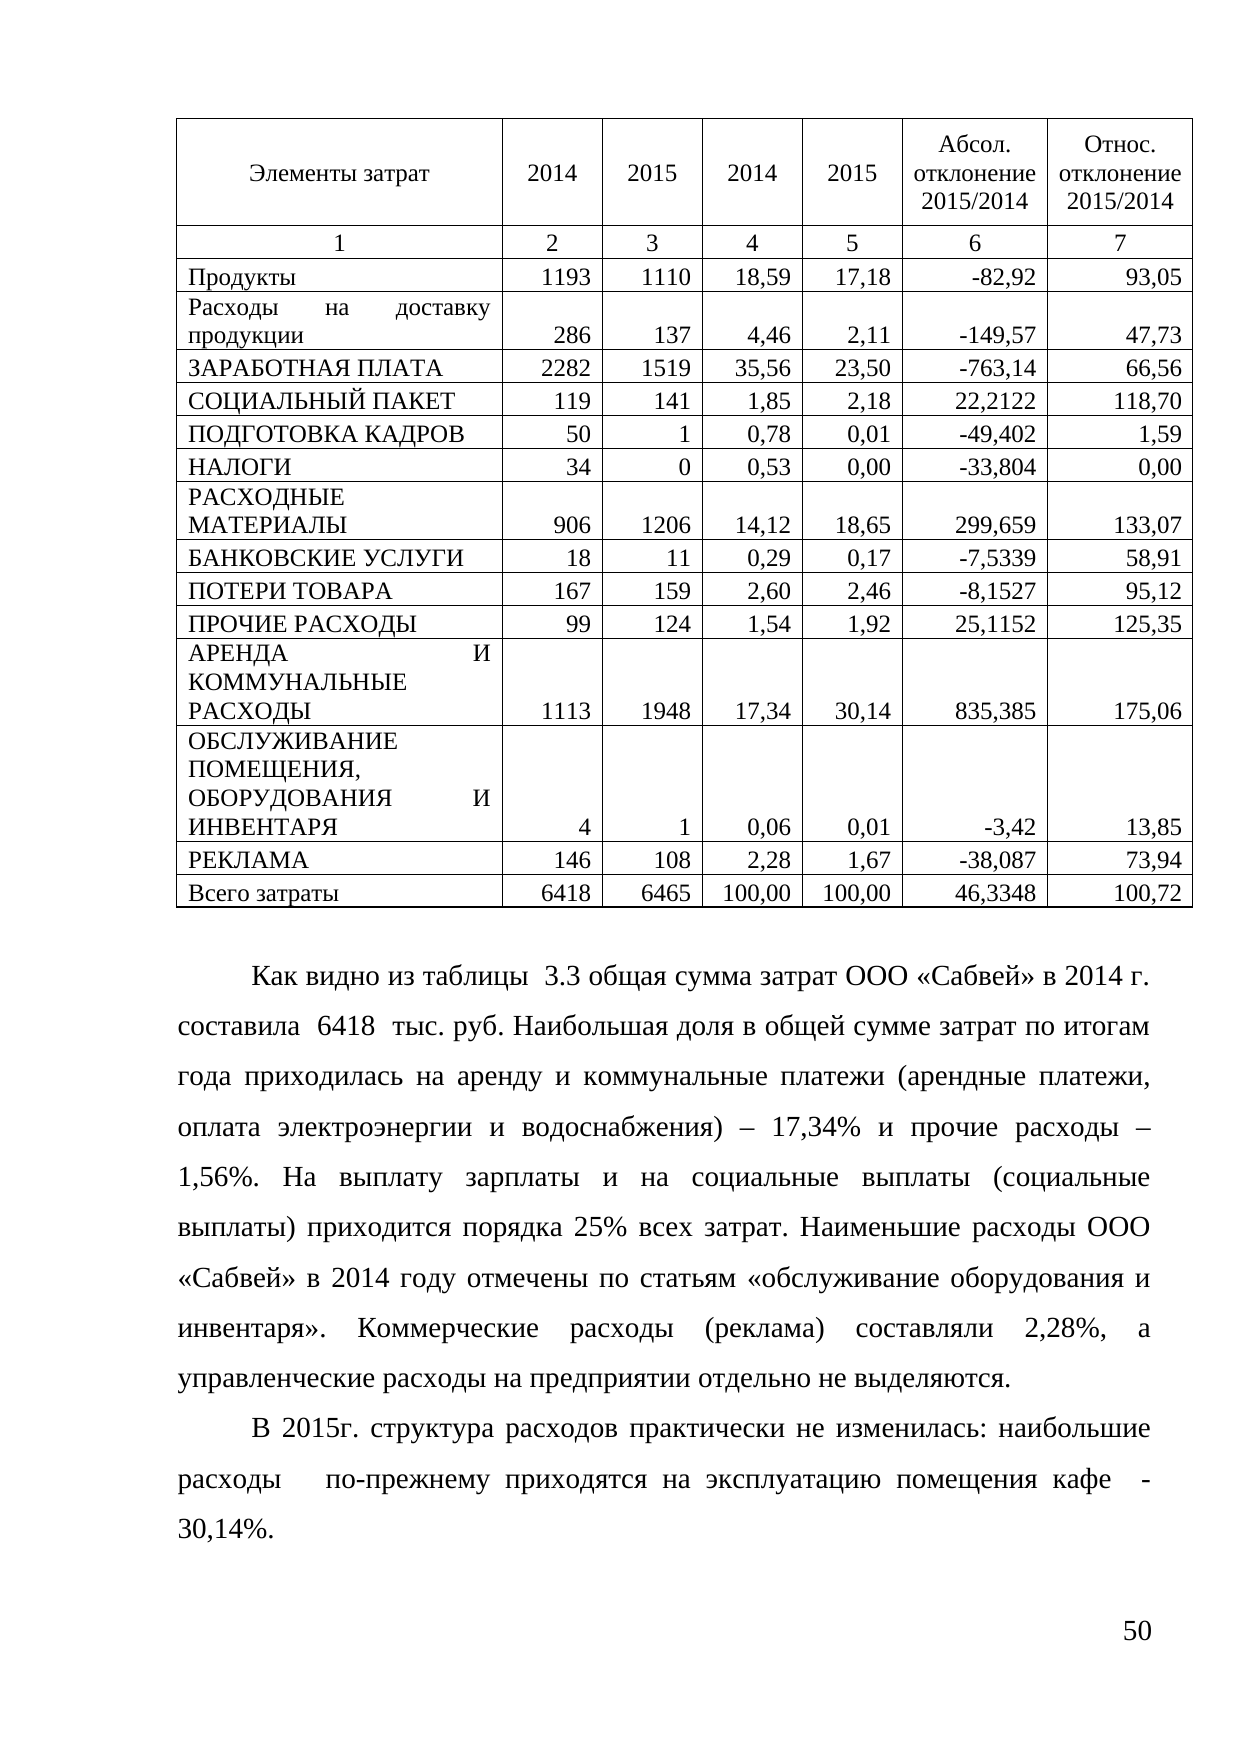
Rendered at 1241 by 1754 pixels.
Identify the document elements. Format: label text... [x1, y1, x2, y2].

table_cell ПОДГОТОВКА КАДРОВ [177, 416, 502, 448]
table_cell 47,73 [1048, 292, 1192, 349]
table_cell 2,46 [803, 573, 902, 605]
table_cell 6418 [503, 875, 602, 906]
table_cell 5 [803, 226, 902, 258]
table_cell 0,53 [703, 449, 802, 481]
table_cell 6465 [603, 875, 702, 906]
table_cell 299,659 [903, 482, 1047, 539]
table_cell -8,1527 [903, 573, 1047, 605]
table_cell 906 [503, 482, 602, 539]
table_cell Всего затраты [177, 875, 502, 906]
table_cell 0,17 [803, 540, 902, 572]
table_header 2015 [603, 119, 702, 225]
table_cell 0,01 [803, 416, 902, 448]
table_cell 0,78 [703, 416, 802, 448]
table_cell 14,12 [703, 482, 802, 539]
table_cell 18 [503, 540, 602, 572]
table_cell 159 [603, 573, 702, 605]
table_cell 146 [503, 842, 602, 874]
table_cell 0,29 [703, 540, 802, 572]
table_cell 30,14 [803, 639, 902, 725]
table_cell 0,00 [803, 449, 902, 481]
table_cell 0 [603, 449, 702, 481]
table_cell 1 [177, 226, 502, 258]
table_cell 7 [1048, 226, 1192, 258]
table_cell ОБСЛУЖИВАНИЕ ПОМЕЩЕНИЯ, ОБОРУДОВАНИЯ И ИНВЕНТАРЯ [177, 726, 502, 841]
table_cell 2,11 [803, 292, 902, 349]
table_cell 100,00 [803, 875, 902, 906]
table_cell 108 [603, 842, 702, 874]
table_cell 141 [603, 383, 702, 415]
table_cell 1,92 [803, 606, 902, 637]
table_cell 1 [603, 416, 702, 448]
table_cell РЕКЛАМА [177, 842, 502, 874]
table_cell 17,18 [803, 259, 902, 291]
table_cell БАНКОВСКИЕ УСЛУГИ [177, 540, 502, 572]
table_cell 0,01 [803, 726, 902, 841]
table_cell 18,65 [803, 482, 902, 539]
table_cell -763,14 [903, 350, 1047, 382]
table_cell ПРОЧИЕ РАСХОДЫ [177, 606, 502, 637]
table_cell -33,804 [903, 449, 1047, 481]
text Как видно из таблицы 3.3 общая сумма затрат ООО «Сабвей» в 2014 г. составила 6418 тыс. руб. Наибольшая доля в общей сумме затрат по итогам года приходилась на аренду и коммунальные платежи (арендные платежи, оплата электроэнергии и водоснабжения) – 17,34% и прочие расходы – 1,56%. На выплату зарплаты и на социальные выплаты (социальные выплаты) приходится порядка 25% всех затрат. Наименьшие расходы ООО «Сабвей» в 2014 году отмечены по статьям «обслуживание оборудования и инвентаря». Коммерческие расходы (реклама) составляли 2,28%, а управленческие расходы на предприятии отдельно не выделяются. [177, 958, 1152, 1394]
table_cell 99 [503, 606, 602, 637]
table_header 2014 [703, 119, 802, 225]
table_cell 46,3348 [903, 875, 1047, 906]
table_cell ПОТЕРИ ТОВАРА [177, 573, 502, 605]
table_cell 119 [503, 383, 602, 415]
table_cell 2,18 [803, 383, 902, 415]
table_cell 0,06 [703, 726, 802, 841]
table_cell 22,2122 [903, 383, 1047, 415]
table_cell -3,42 [903, 726, 1047, 841]
table_cell 1113 [503, 639, 602, 725]
table_cell 1,54 [703, 606, 802, 637]
table_cell -7,5339 [903, 540, 1047, 572]
table_cell 1206 [603, 482, 702, 539]
table_cell РАСХОДНЫЕ МАТЕРИАЛЫ [177, 482, 502, 539]
table_cell Расходы на доставку продукции [177, 292, 502, 349]
table_header Абсол. отклонение 2015/2014 [903, 119, 1047, 225]
table_cell 2282 [503, 350, 602, 382]
table_cell 18,59 [703, 259, 802, 291]
table_cell 1,59 [1048, 416, 1192, 448]
table_cell 17,34 [703, 639, 802, 725]
table_cell 35,56 [703, 350, 802, 382]
table_cell АРЕНДА И КОММУНАЛЬНЫЕ РАСХОДЫ [177, 639, 502, 725]
table_cell -149,57 [903, 292, 1047, 349]
table_cell -82,92 [903, 259, 1047, 291]
table_cell 4,46 [703, 292, 802, 349]
table_cell 124 [603, 606, 702, 637]
table_header 2014 [503, 119, 602, 225]
table_cell 133,07 [1048, 482, 1192, 539]
table_cell 1,67 [803, 842, 902, 874]
table_cell 100,72 [1048, 875, 1192, 906]
table_cell 1 [603, 726, 702, 841]
table_cell 1110 [603, 259, 702, 291]
table_cell 34 [503, 449, 602, 481]
table_header 2015 [803, 119, 902, 225]
table_cell 6 [903, 226, 1047, 258]
table_cell 66,56 [1048, 350, 1192, 382]
table_cell 2,28 [703, 842, 802, 874]
table_cell 0,00 [1048, 449, 1192, 481]
table_cell 1,85 [703, 383, 802, 415]
table_cell Продукты [177, 259, 502, 291]
table_cell 95,12 [1048, 573, 1192, 605]
table_cell 118,70 [1048, 383, 1192, 415]
table_cell 286 [503, 292, 602, 349]
table_cell -49,402 [903, 416, 1047, 448]
table_cell 73,94 [1048, 842, 1192, 874]
table_cell 100,00 [703, 875, 802, 906]
table_cell 3 [603, 226, 702, 258]
table_cell 125,35 [1048, 606, 1192, 637]
table_header Относ. отклонение 2015/2014 [1048, 119, 1192, 225]
table_cell ЗАРАБОТНАЯ ПЛАТА [177, 350, 502, 382]
table_cell НАЛОГИ [177, 449, 502, 481]
table_cell 93,05 [1048, 259, 1192, 291]
table_cell 1193 [503, 259, 602, 291]
table_cell 2 [503, 226, 602, 258]
table_cell 25,1152 [903, 606, 1047, 637]
table_cell 4 [703, 226, 802, 258]
table_cell 167 [503, 573, 602, 605]
text В 2015г. структура расходов практически не изменилась: наибольшие расходы по-прежнему приходятся на эксплуатацию помещения кафе - 30,14%. [177, 1411, 1152, 1545]
table_cell 50 [503, 416, 602, 448]
table_cell 1948 [603, 639, 702, 725]
table_cell 4 [503, 726, 602, 841]
table_cell 13,85 [1048, 726, 1192, 841]
table_cell -38,087 [903, 842, 1047, 874]
table_cell 2,60 [703, 573, 802, 605]
table_cell 835,385 [903, 639, 1047, 725]
table_cell СОЦИАЛЬНЫЙ ПАКЕТ [177, 383, 502, 415]
table_cell 23,50 [803, 350, 902, 382]
table_header Элементы затрат [177, 119, 502, 225]
table_cell 58,91 [1048, 540, 1192, 572]
table_cell 137 [603, 292, 702, 349]
table_cell 1519 [603, 350, 702, 382]
table_cell 11 [603, 540, 702, 572]
table_cell 175,06 [1048, 639, 1192, 725]
